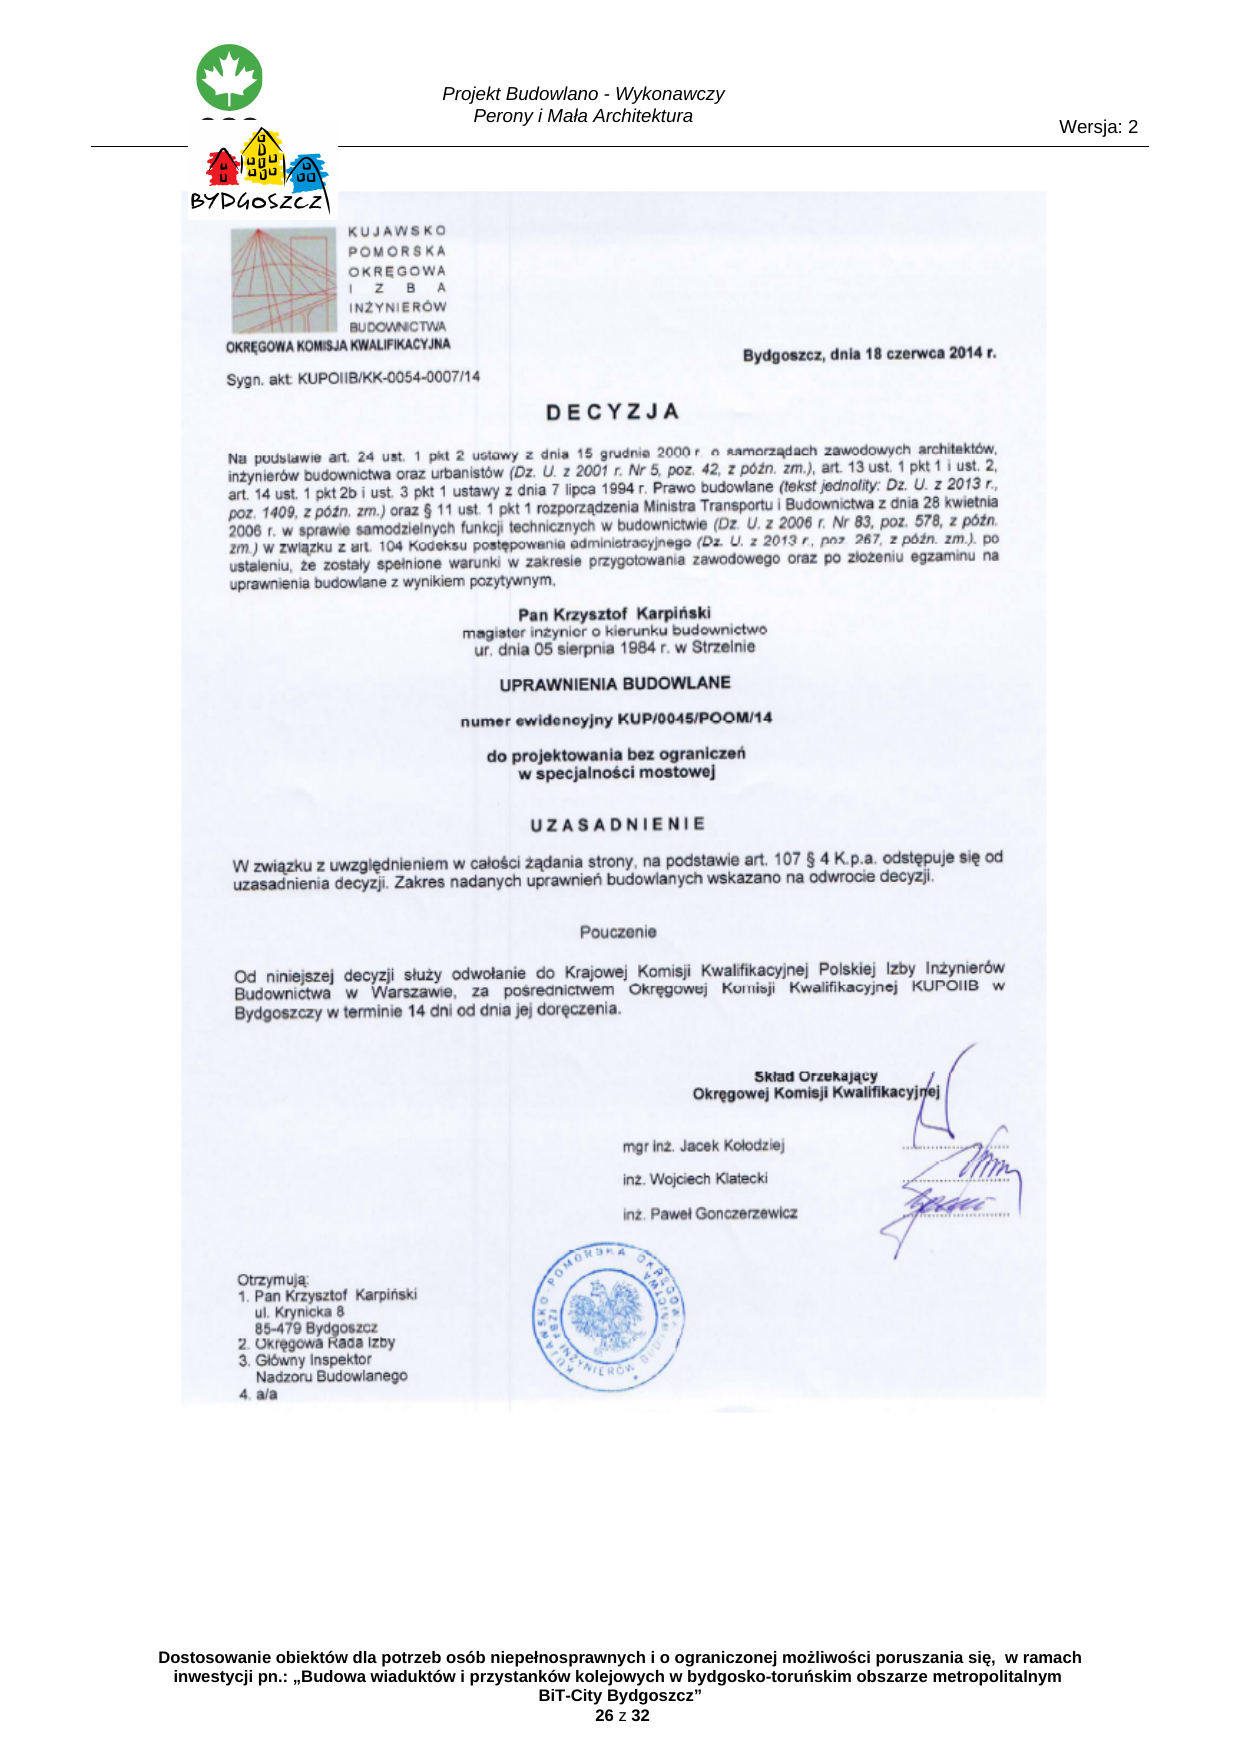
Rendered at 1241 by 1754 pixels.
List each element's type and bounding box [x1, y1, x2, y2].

picture [187, 44, 339, 220]
